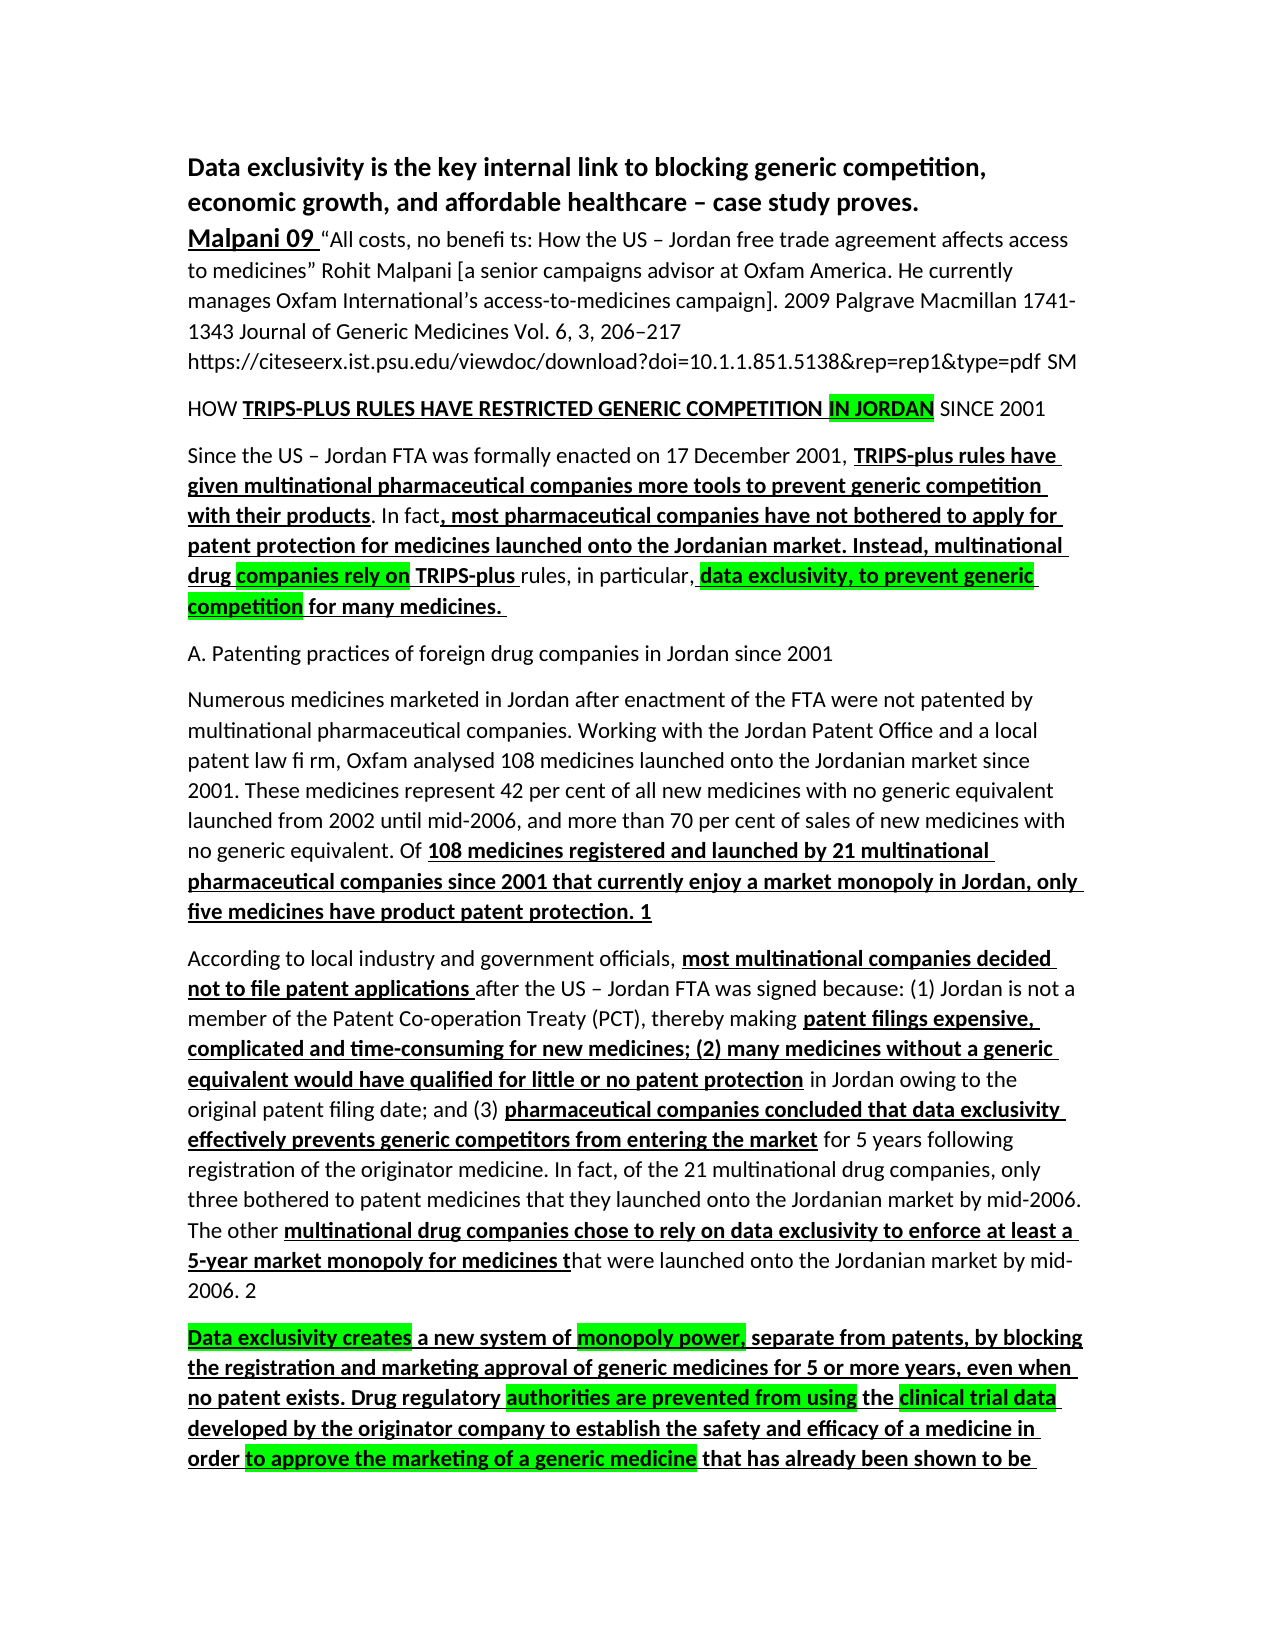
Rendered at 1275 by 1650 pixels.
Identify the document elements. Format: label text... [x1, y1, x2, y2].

text Since the US – Jordan FTA was formally enacted on 17 December 2001, TRIPS-plus rules have given multinational pharmaceutical companies more tools to prevent generic competition with their products. In fact, most pharmaceutical companies have not bothered to apply for patent protection for medicines launched onto the Jordanian market. Instead, multinational drug companies rely on TRIPS-plus rules, in particular, data exclusivity, to prevent generic competition for many medicines. [187, 441, 1087, 620]
text HOW TRIPS-PLUS RULES HAVE RESTRICTED GENERIC COMPETITION IN JORDAN SINCE 2001 [187, 394, 829, 422]
text A. Patenting practices of foreign drug companies in Jordan since 2001 [187, 639, 1087, 667]
text Numerous medicines marketed in Jordan after enactment of the FTA were not patented by multinational pharmaceutical companies. Working with the Jordan Patent Office and a local patent law fi rm, Oxfam analysed 108 medicines launched onto the Jordanian market since 2001. These medicines represent 42 per cent of all new medicines with no generic equivalent launched from 2002 until mid-2006, and more than 70 per cent of sales of new medicines with no generic equivalent. Of 108 medicines registered and launched by 21 multinational pharmaceutical companies since 2001 that currently enjoy a market monopoly in Jordan, only five medicines have product patent protection. 1 [187, 686, 1087, 925]
text Malpani 09 “All costs, no benefi ts: How the US – Jordan free trade agreement affects access to medicines” Rohit Malpani [a senior campaigns advisor at Oxfam America. He currently manages Oxfam International’s access-to-medicines campaign]. 2009 Palgrave Macmillan 1741-1343 Journal of Generic Medicines Vol. 6, 3, 206–217 https://citeseerx.ist.psu.edu/viewdoc/download?doi=10.1.1.851.5138&rep=rep1&type=pdf SM [187, 221, 1087, 375]
text According to local industry and government officials, most multinational companies decided not to file patent applications after the US – Jordan FTA was signed because: (1) Jordan is not a member of the Patent Co-operation Treaty (PCT), thereby making patent filings expensive, complicated and time-consuming for new medicines; (2) many medicines without a generic equivalent would have qualified for little or no patent protection in Jordan owing to the original patent filing date; and (3) pharmaceutical companies concluded that data exclusivity effectively prevents generic competitors from entering the market for 5 years following registration of the originator medicine. In fact, of the 21 multinational drug companies, only three bothered to patent medicines that they launched onto the Jordanian market by mid-2006. The other multinational drug companies chose to rely on data exclusivity to enforce at least a 5-year market monopoly for medicines that were launched onto the Jordanian market by mid-2006. 2 [187, 944, 1087, 1304]
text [187, 1323, 1087, 1472]
subtitle Data exclusivity is the key internal link to blocking generic competition, economic growth, and affordable healthcare – case study proves. [187, 150, 1087, 219]
